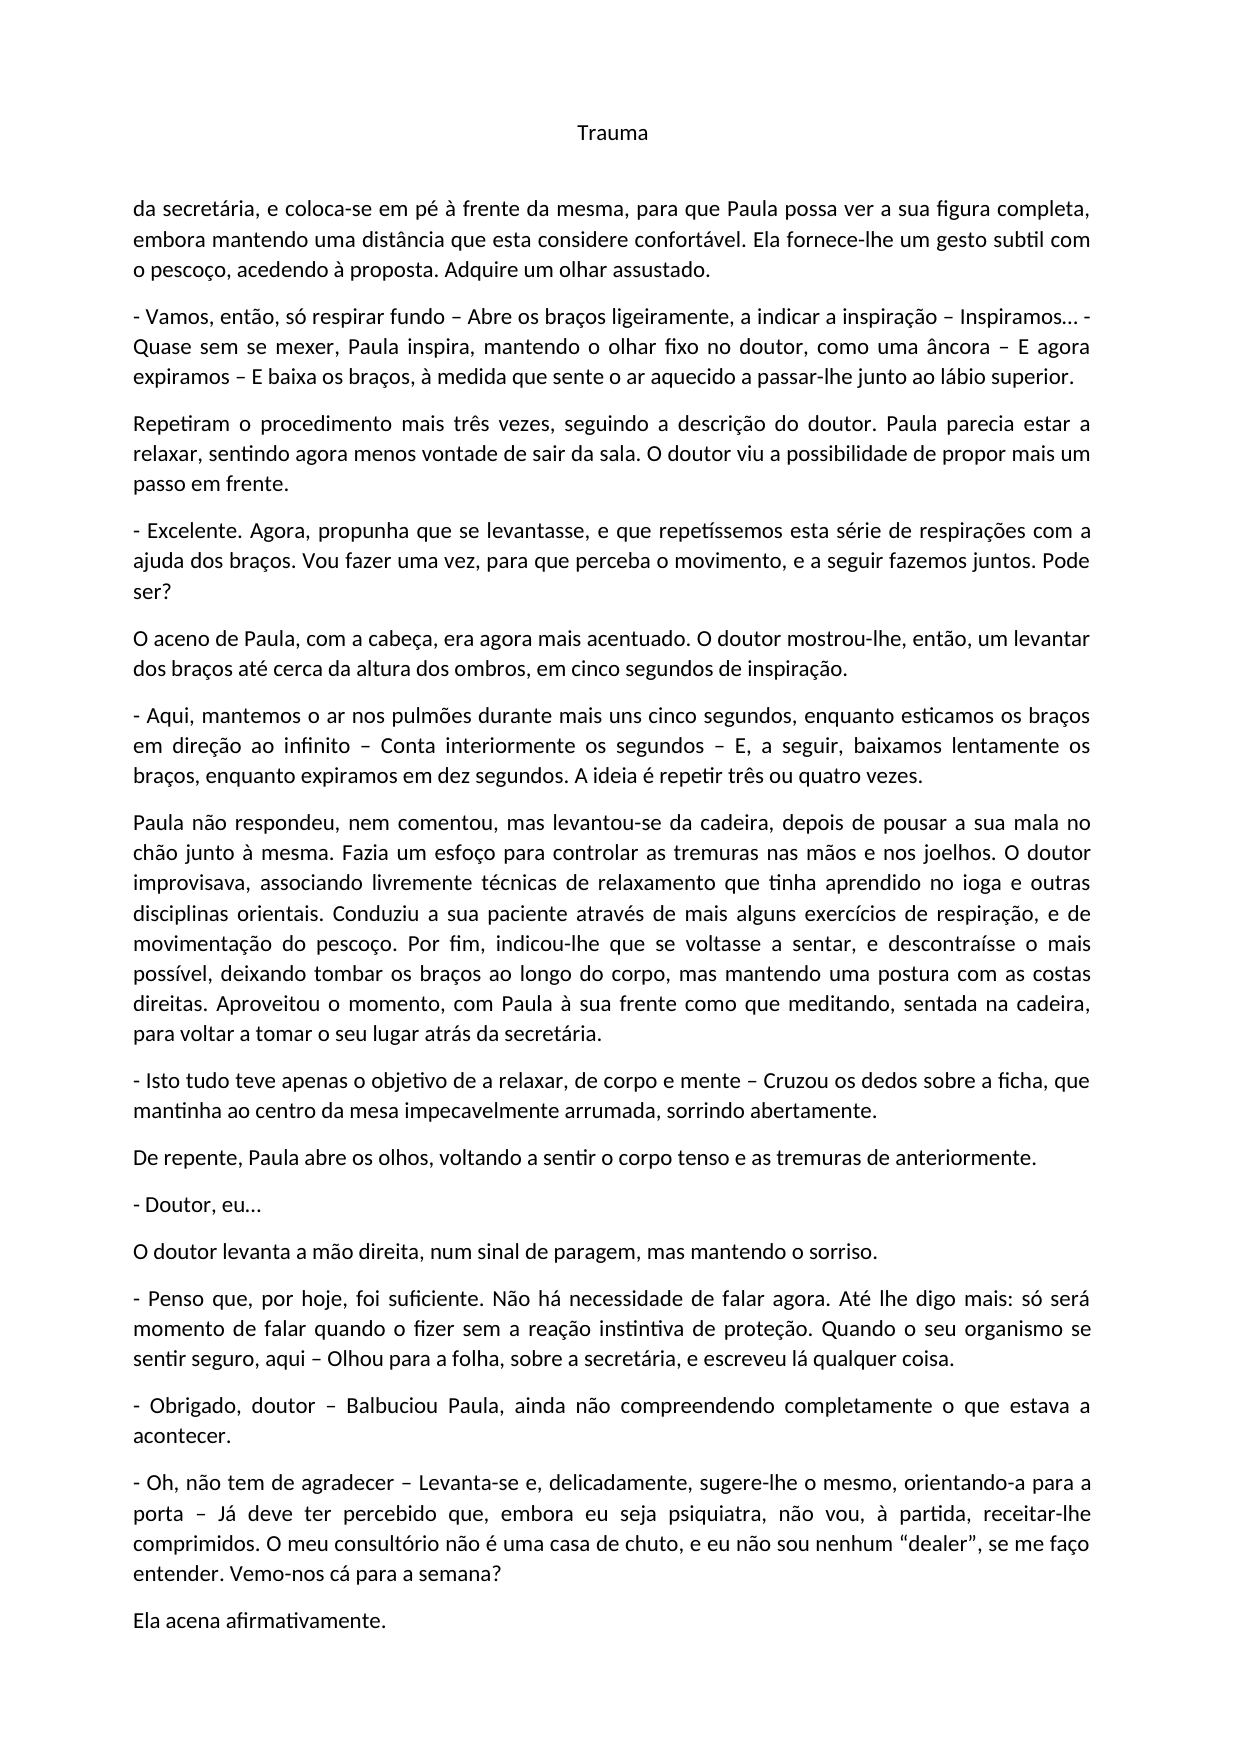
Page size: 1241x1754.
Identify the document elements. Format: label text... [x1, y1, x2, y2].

text - Doutor, eu… [133, 1190, 1093, 1218]
text - Excelente. Agora, propunha que se levantasse, e que repetíssemos esta série de respirações com a ajuda dos braços. Vou fazer uma vez, para que perceba o movimento, e a seguir fazemos juntos. Pode ser? [133, 516, 1093, 605]
text - Aqui, mantemos o ar nos pulmões durante mais uns cinco segundos, enquanto esticamos os braços em direção ao infinito – Conta interiormente os segundos – E, a seguir, baixamos lentamente os braços, enquanto expiramos em dez segundos. A ideia é repetir três ou quatro vezes. [133, 701, 1093, 789]
text O doutor levanta a mão direita, num sinal de paragem, mas mantendo o sorriso. [133, 1237, 1093, 1265]
text De repente, Paula abre os olhos, voltando a sentir o corpo tenso e as tremuras de anteriormente. [133, 1143, 1093, 1171]
text - Vamos, então, só respirar fundo – Abre os braços ligeiramente, a indicar a inspiração – Inspiramos… - Quase sem se mexer, Paula inspira, mantendo o olhar fixo no doutor, como uma âncora – E agora expiramos – E baixa os braços, à medida que sente o ar aquecido a passar-lhe junto ao lábio superior. [133, 302, 1093, 390]
text - Penso que, por hoje, foi suficiente. Não há necessidade de falar agora. Até lhe digo mais: só será momento de falar quando o fizer sem a reação instintiva de proteção. Quando o seu organismo se sentir seguro, aqui – Olhou para a folha, sobre a secretária, e escreveu lá qualquer coisa. [133, 1284, 1093, 1372]
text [133, 194, 1093, 283]
text Repetiram o procedimento mais três vezes, seguindo a descrição do doutor. Paula parecia estar a relaxar, sentindo agora menos vontade de sair da sala. O doutor viu a possibilidade de propor mais um passo em frente. [133, 409, 1093, 497]
text - Oh, não tem de agradecer – Levanta-se e, delicadamente, sugere-lhe o mesmo, orientando-a para a porta – Já deve ter percebido que, embora eu seja psiquiatra, não vou, à partida, receitar-lhe comprimidos. O meu consultório não é uma casa de chuto, e eu não sou nenhum “dealer”, se me faço entender. Vemo-nos cá para a semana? [133, 1468, 1093, 1587]
text Ela acena afirmativamente. [133, 1606, 1093, 1634]
text Paula não respondeu, nem comentou, mas levantou-se da cadeira, depois de pousar a sua mala no chão junto à mesma. Fazia um esfoço para controlar as tremuras nas mãos e nos joelhos. O doutor improvisava, associando livremente técnicas de relaxamento que tinha aprendido no ioga e outras disciplinas orientais. Conduziu a sua paciente através de mais alguns exercícios de respiração, e de movimentação do pescoço. Por fim, indicou-lhe que se voltasse a sentar, e descontraísse o mais possível, deixando tombar os braços ao longo do corpo, mas mantendo uma postura com as costas direitas. Aproveitou o momento, com Paula à sua frente como que meditando, sentada na cadeira, para voltar a tomar o seu lugar atrás da secretária. [133, 808, 1093, 1047]
text - Obrigado, doutor – Balbuciou Paula, ainda não compreendendo completamente o que estava a acontecer. [133, 1391, 1093, 1449]
text - Isto tudo teve apenas o objetivo de a relaxar, de corpo e mente – Cruzou os dedos sobre a ficha, que mantinha ao centro da mesa impecavelmente arrumada, sorrindo abertamente. [133, 1066, 1093, 1124]
text O aceno de Paula, com a cabeça, era agora mais acentuado. O doutor mostrou-lhe, então, um levantar dos braços até cerca da altura dos ombros, em cinco segundos de inspiração. [133, 624, 1093, 682]
